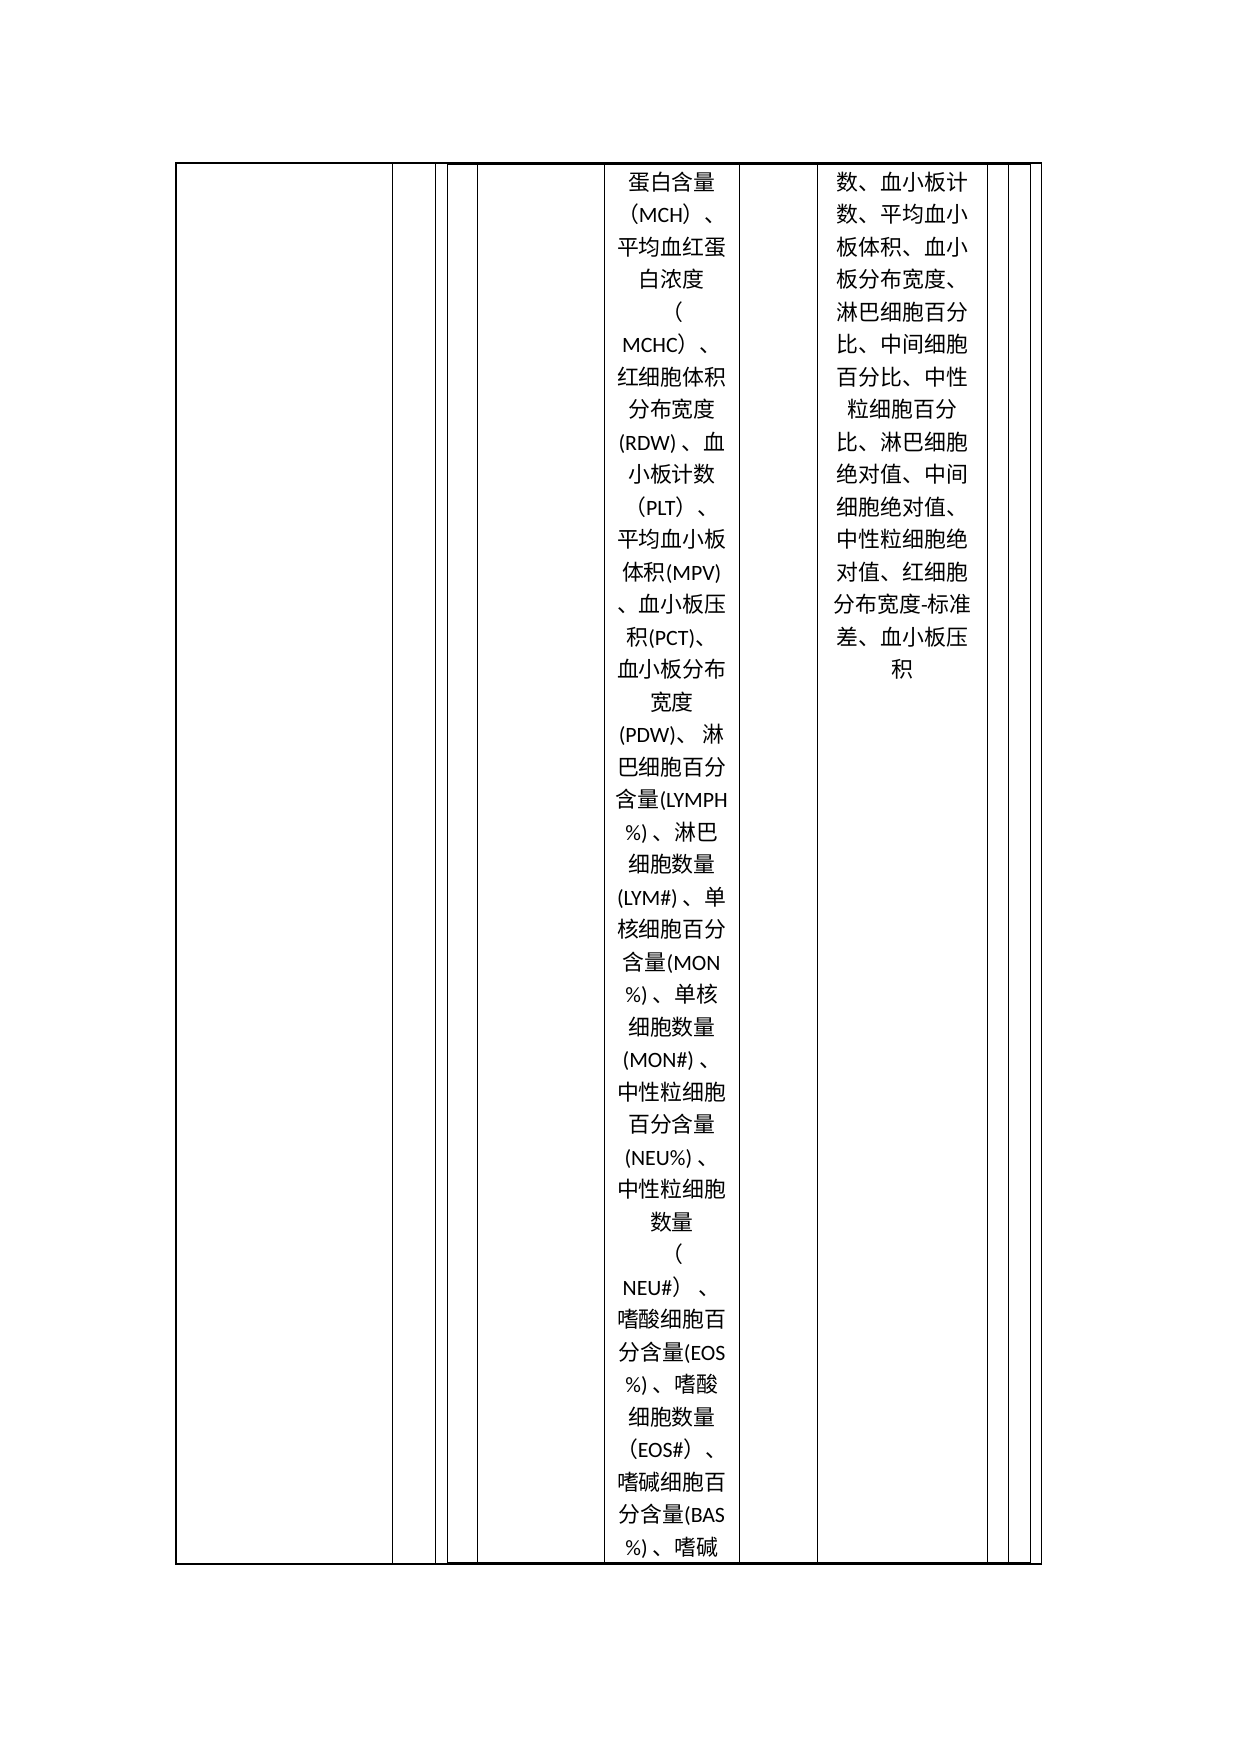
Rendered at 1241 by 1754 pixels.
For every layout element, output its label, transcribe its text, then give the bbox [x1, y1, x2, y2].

table_cell 1 [393, 164, 435, 1563]
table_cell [1009, 165, 1030, 1562]
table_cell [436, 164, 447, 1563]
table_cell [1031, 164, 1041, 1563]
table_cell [988, 165, 1008, 1562]
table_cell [448, 165, 477, 1562]
table_cell [177, 164, 392, 1563]
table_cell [740, 165, 817, 1562]
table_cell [478, 165, 604, 1562]
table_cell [818, 165, 987, 1562]
